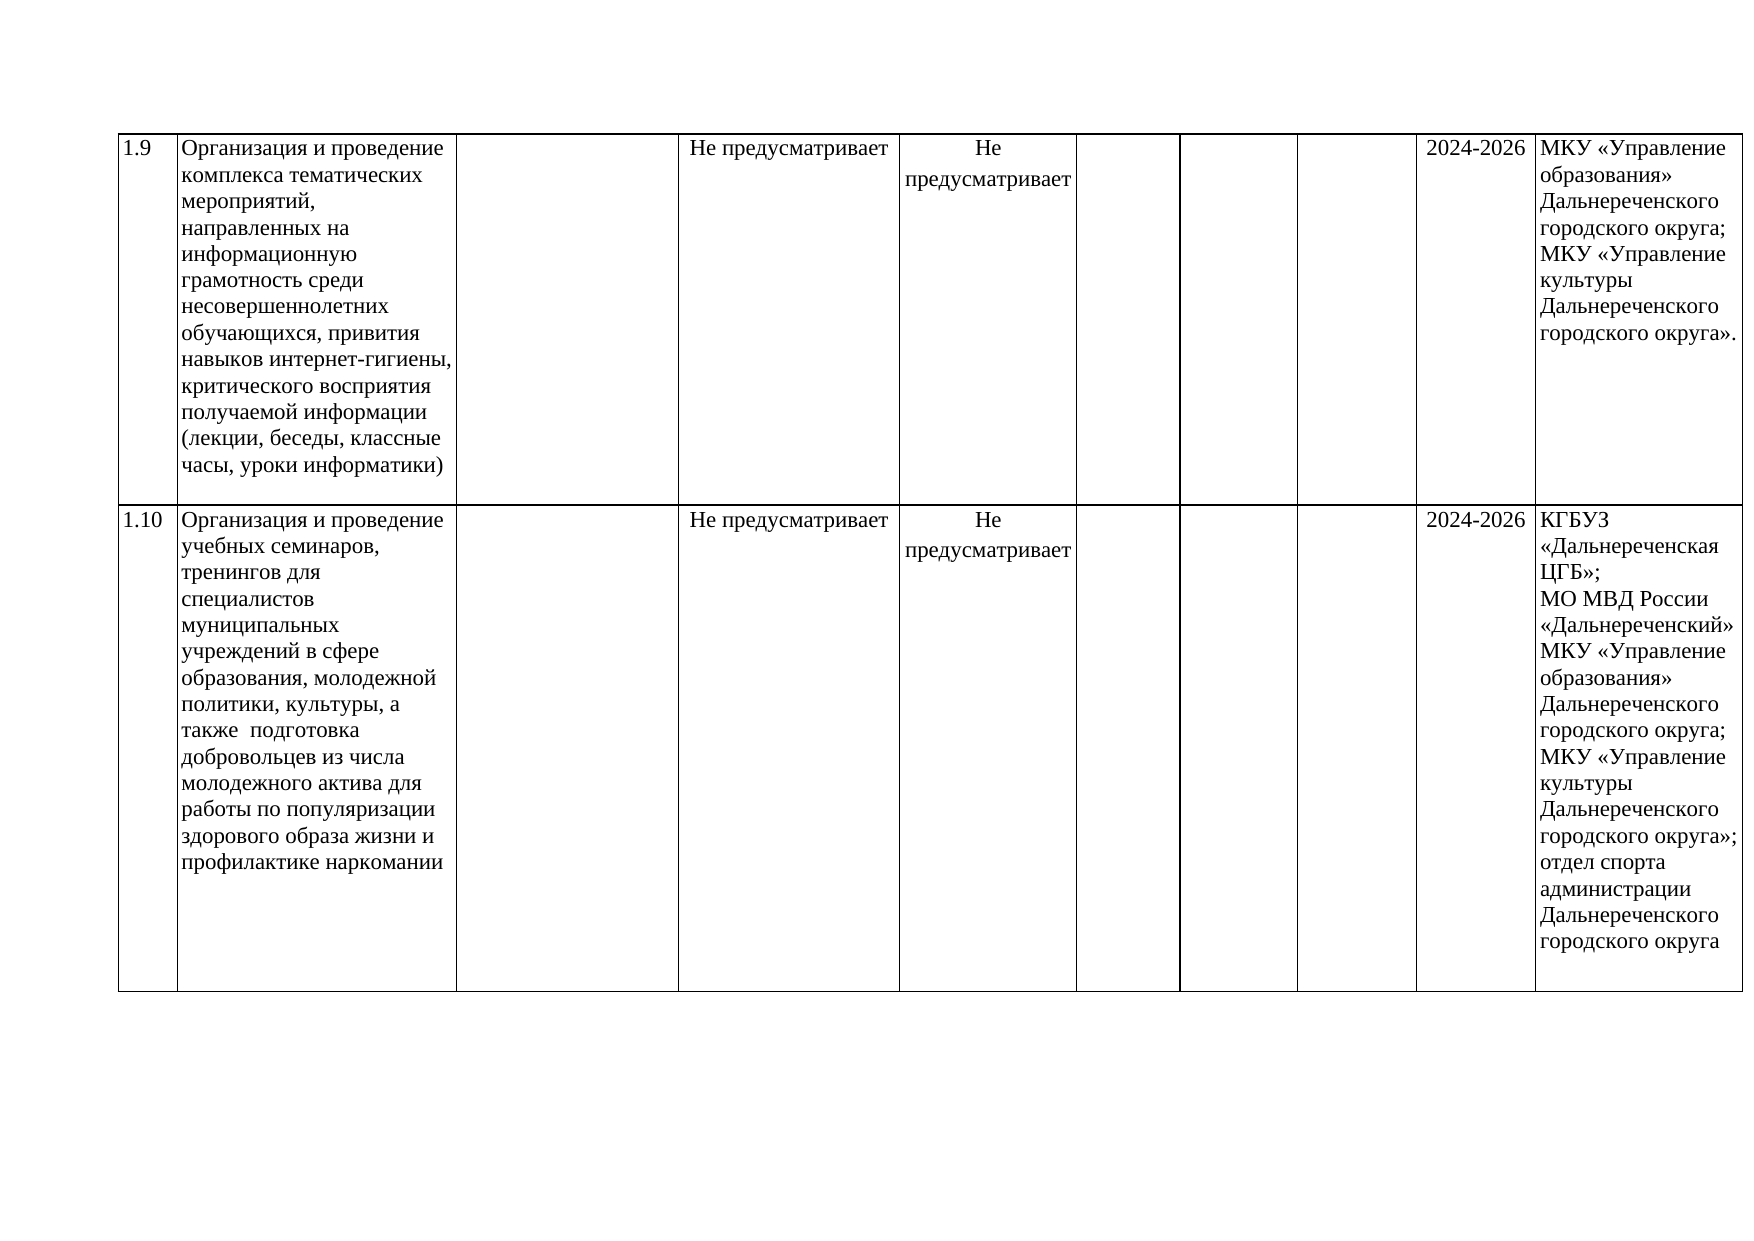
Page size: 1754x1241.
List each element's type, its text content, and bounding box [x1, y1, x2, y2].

table_cell [1298, 135, 1416, 504]
table_cell Организация и проведение учебных семинаров, тренингов для специалистов муниципальных учреждений в сфере образования, молодежной политики, культуры, а также подготовка добровольцев из числа молодежного актива для работы по популяризации здорового образа жизни и профилактике наркомании [178, 506, 456, 991]
table_cell 2024-2026 [1417, 506, 1535, 991]
table_cell [1077, 135, 1179, 504]
table_cell Не предусматривает [679, 135, 899, 504]
table_cell [1181, 506, 1297, 991]
table_cell Организация и проведение комплекса тематических мероприятий, направленных на информационную грамотность среди несовершеннолетних обучающихся, привития навыков интернет-гигиены, критического восприятия получаемой информации (лекции, беседы, классные часы, уроки информатики) [178, 135, 456, 504]
table_cell 2024-2026 [1417, 135, 1535, 504]
table_cell 1.10 [119, 506, 177, 991]
table_cell [457, 135, 678, 504]
table_cell МКУ «Управление образования» Дальнереченского городского округа; МКУ «Управление культуры Дальнереченского городского округа». [1536, 135, 1742, 504]
table_cell [1181, 135, 1297, 504]
table_cell 1.9 [119, 135, 177, 504]
table_cell Не предусматривает [679, 506, 899, 991]
table_cell [1077, 506, 1179, 991]
table_cell Не предусматривает [900, 506, 1076, 991]
table_cell Не предусматривает [900, 135, 1076, 504]
table_cell КГБУЗ «Дальнереченская ЦГБ»; МО МВД России «Дальнереченский» МКУ «Управление образования» Дальнереченского городского округа; МКУ «Управление культуры Дальнереченского городского округа»; отдел спорта администрации Дальнереченского городского округа [1536, 506, 1742, 991]
table_cell [457, 506, 678, 991]
table_cell [1298, 506, 1416, 991]
